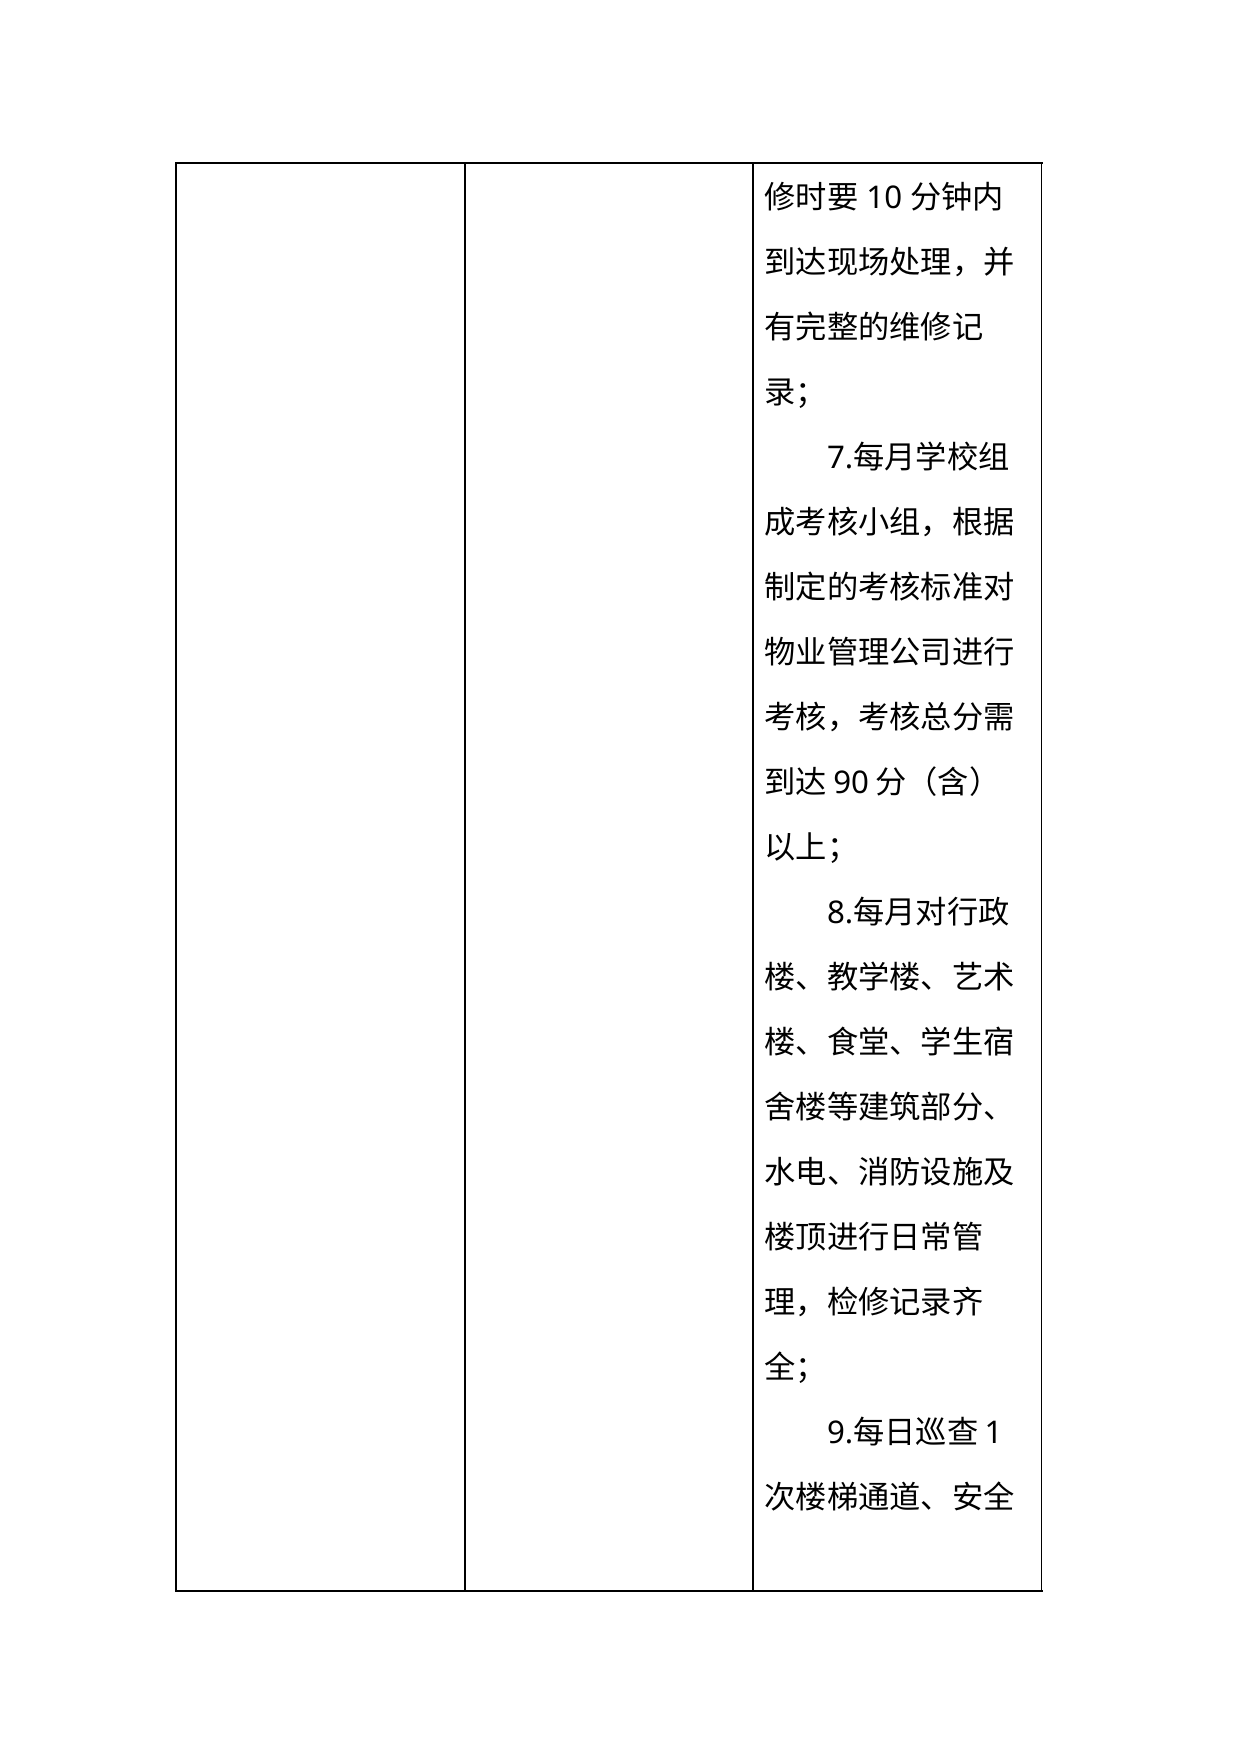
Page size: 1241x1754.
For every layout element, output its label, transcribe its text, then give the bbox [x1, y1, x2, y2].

table_cell 1 [177, 164, 464, 1590]
table_cell ★ [466, 164, 752, 1590]
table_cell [754, 164, 1041, 1590]
